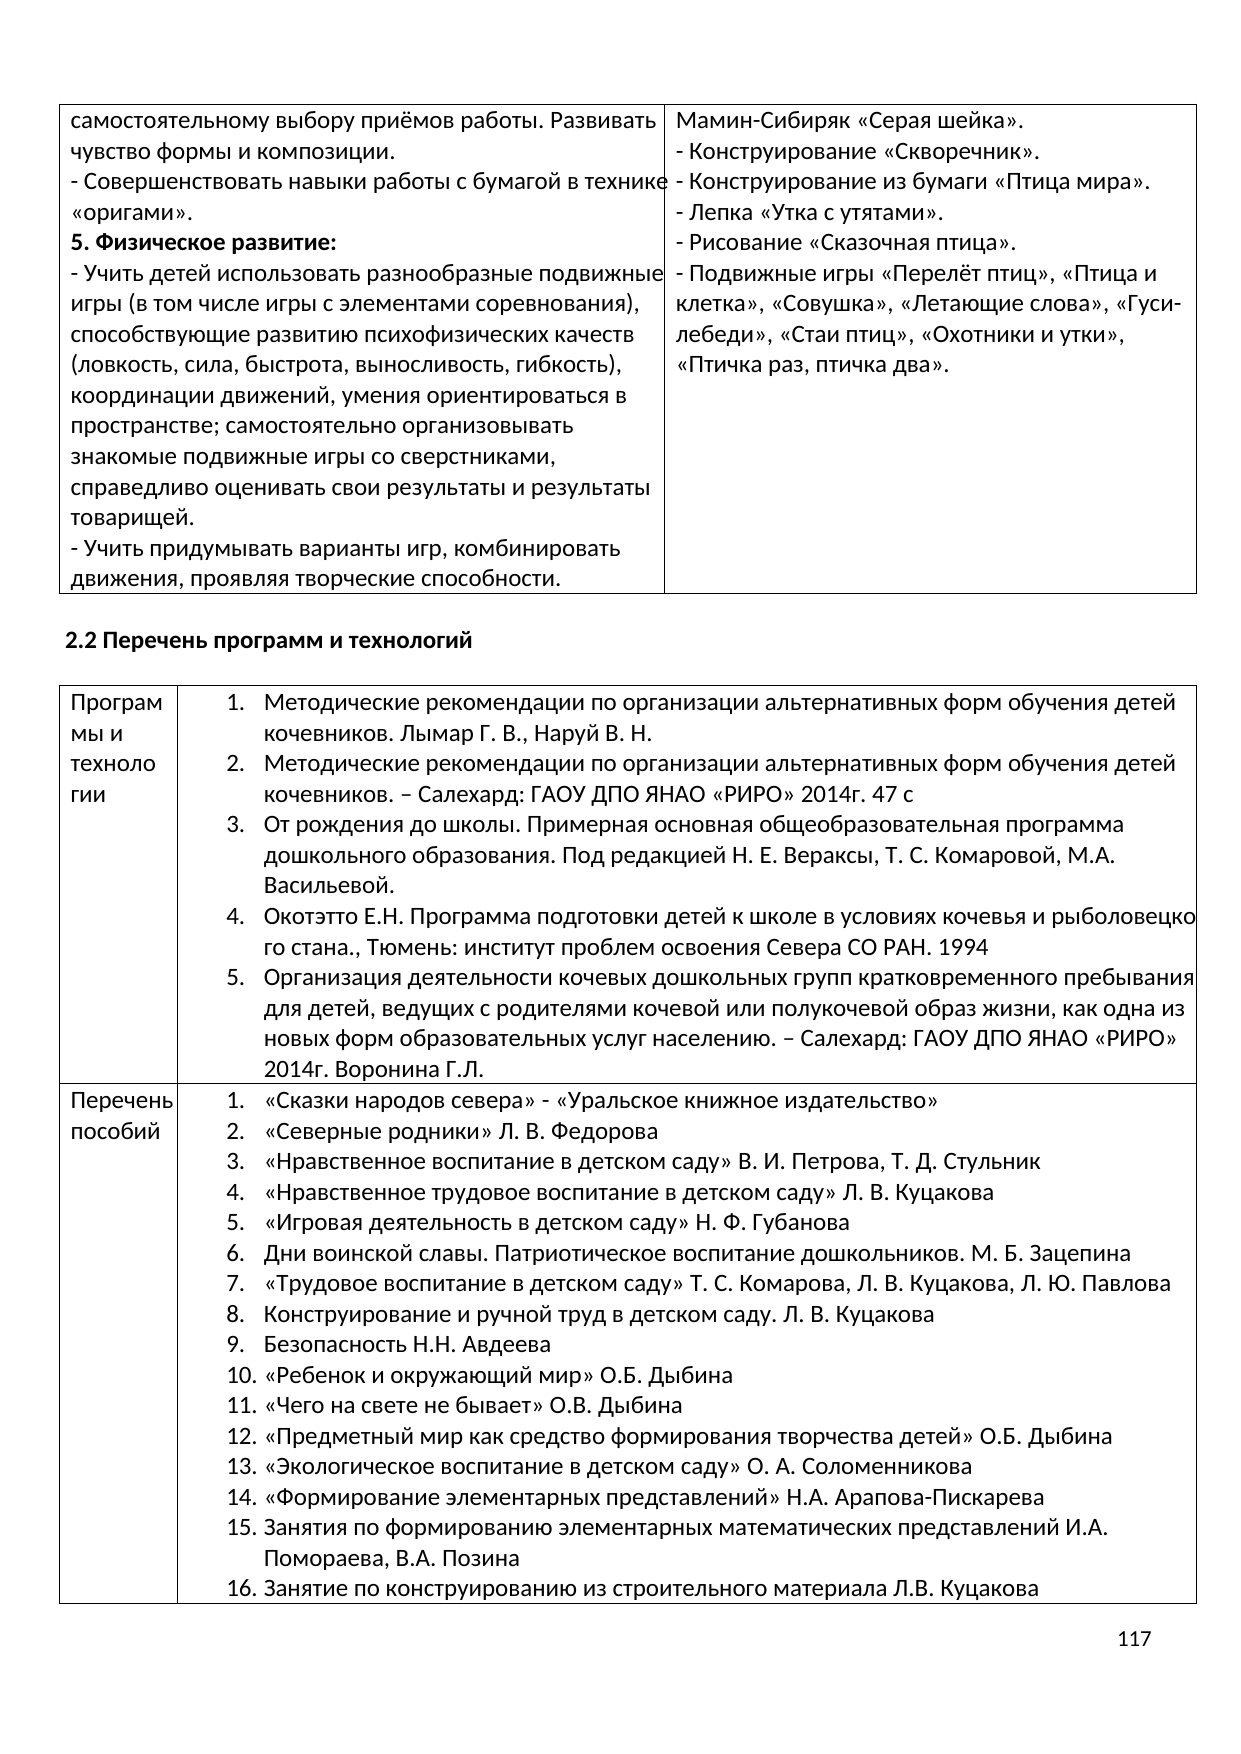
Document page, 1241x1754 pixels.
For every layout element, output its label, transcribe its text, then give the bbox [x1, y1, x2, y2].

list 2.2 Перечень программ и технологий [59, 624, 1181, 655]
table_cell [665, 105, 1196, 593]
table_header Методические рекомендации по организации альтернативных форм обучения детей кочевников. Лымар Г. В., Наруй В. Н. Методические рекомендации по организации альтернативных форм обучения детей кочевников. – Салехард: ГАОУ ДПО ЯНАО «РИРО» 2014г. 47 с От рождения до школы. Примерная основная общеобразовательная программа дошкольного образования. Под редакцией Н. Е. Вераксы, Т. С. Комаровой, М.А. Васильевой. Окотэтто Е.Н. Программа подготовки детей к школе в условиях кочевья и рыболовецко го стана., Тюмень: институт проблем освоения Севера СО РАН. 1994 Организация деятельности кочевых дошкольных групп кратковременного пребывания для детей, ведущих с родителями кочевой или полукочевой образ жизни, как одна из новых форм образовательных услуг населению. – Салехард: ГАОУ ДПО ЯНАО «РИРО» 2014г. Воронина Г.Л. [178, 686, 1196, 1083]
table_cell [60, 105, 664, 593]
table_header Програм мы и техноло гии [60, 686, 177, 1083]
table_cell Перечень пособий [60, 1084, 177, 1603]
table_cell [178, 1084, 1196, 1603]
